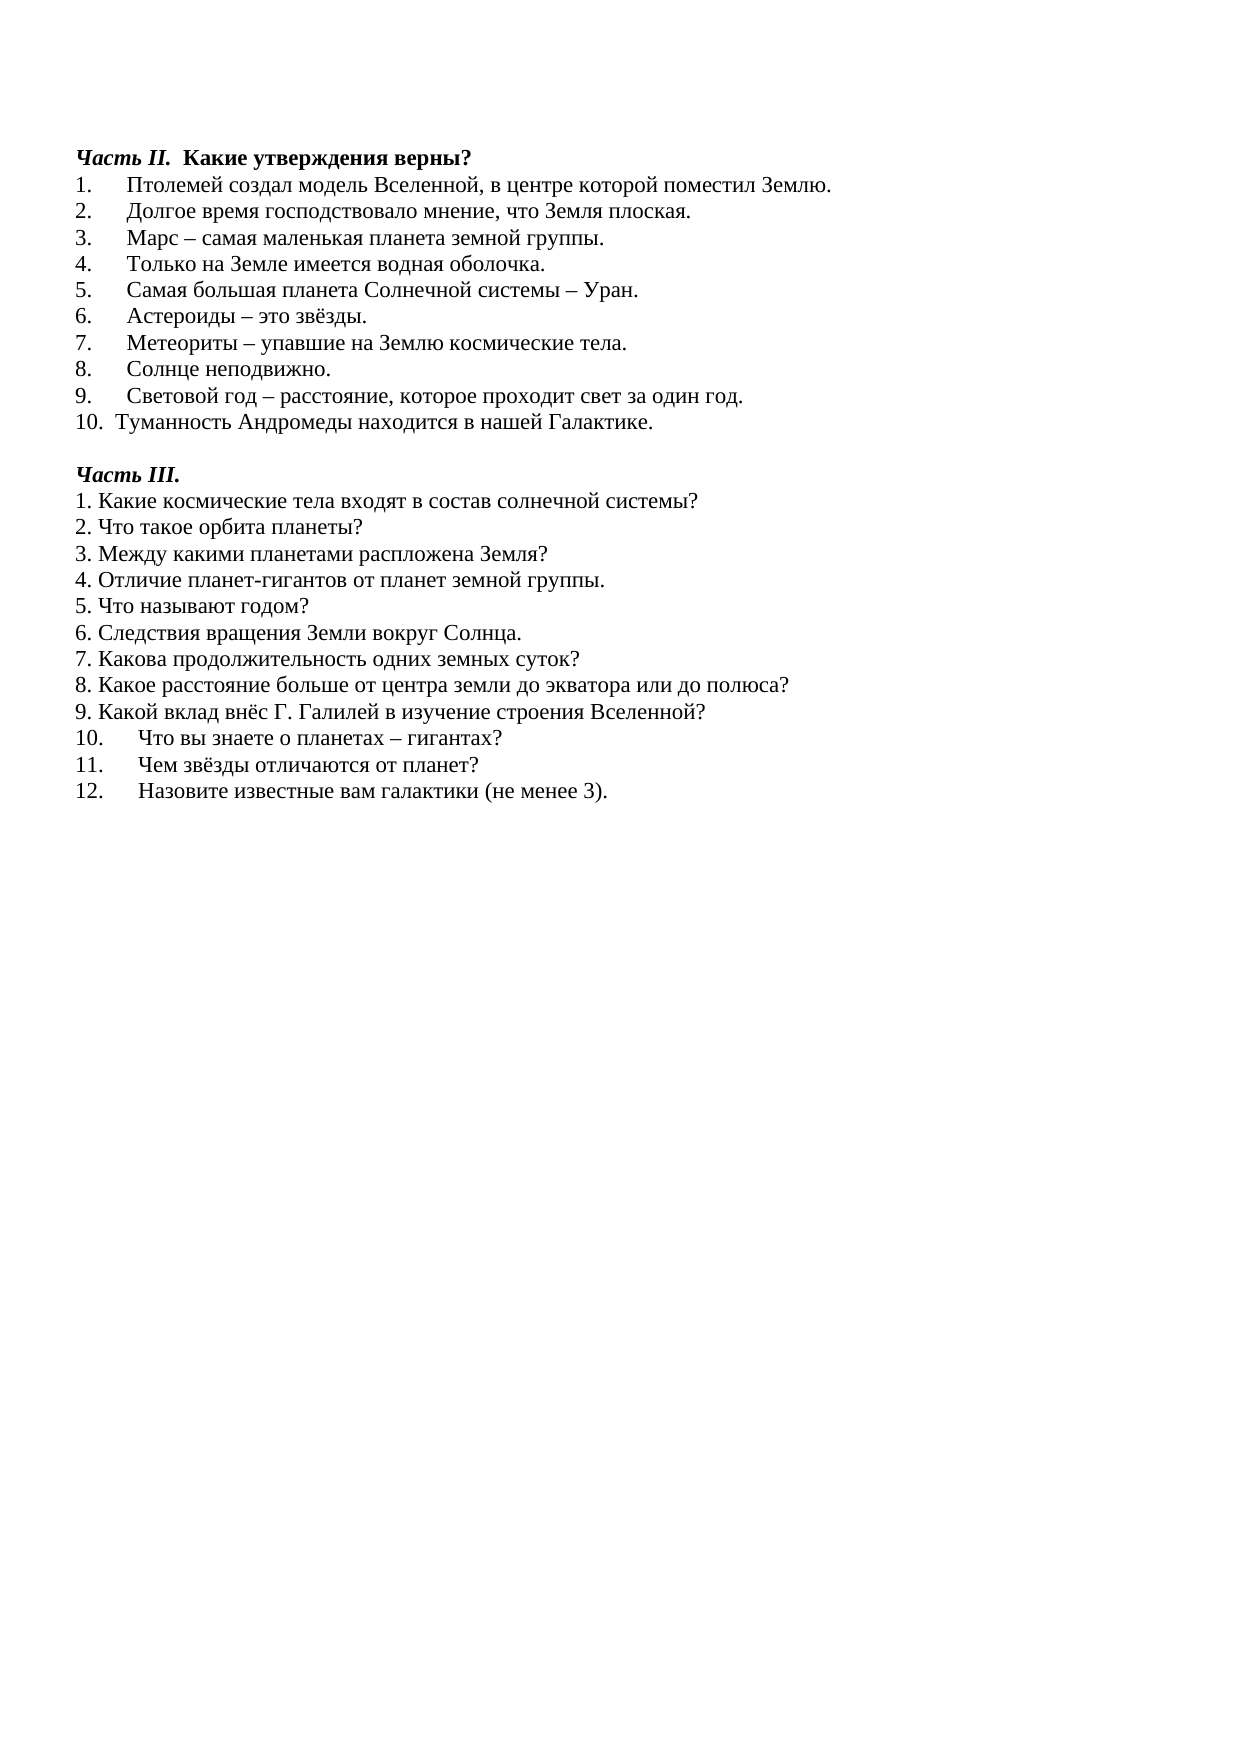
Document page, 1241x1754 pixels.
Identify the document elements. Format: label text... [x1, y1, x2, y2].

text 8. Солнце неподвижно. [75, 355, 1152, 382]
text 1. Какие космические тела входят в состав солнечной системы? 2. Что такое орбита планеты? 3. Между какими планетами распложена Земля? 4. Отличие планет-гигантов от планет земной группы. 5. Что называют годом? 6. Следствия вращения Земли вокруг Солнца. 7. Какова продолжительность одних земных суток? 8. Какое расстояние больше от центра земли до экватора или до полюса? [75, 487, 1152, 698]
text 3. Марс – самая маленькая планета земной группы. [75, 223, 1152, 250]
text 9. Световой год – расстояние, которое проходит свет за один год. [75, 382, 1152, 408]
text 7. Метеориты – упавшие на Землю космические тела. [75, 329, 1152, 355]
text 10. Туманность Андромеды находится в нашей Галактике. [75, 408, 1152, 434]
text 10. Что вы знаете о планетах – гигантах? [75, 724, 1152, 751]
text 2. Долгое время господствовало мнение, что Земля плоская. [75, 197, 1152, 223]
text Часть II. Какие утверждения верны? [75, 118, 1152, 171]
text Часть III. [75, 461, 1152, 487]
text 12. Назовите известные вам галактики (не менее 3). [75, 777, 1152, 803]
text 5. Самая большая планета Солнечной системы – Уран. [75, 276, 1152, 303]
text 1. Птолемей создал модель Вселенной, в центре которой поместил Землю. [75, 171, 1152, 197]
text 4. Только на Земле имеется водная оболочка. [75, 250, 1152, 276]
text 6. Астероиды – это звёзды. [75, 303, 1152, 329]
text 11. Чем звёзды отличаются от планет? [75, 751, 1152, 777]
text 9. Какой вклад внёс Г. Галилей в изучение строения Вселенной? [75, 698, 1152, 724]
